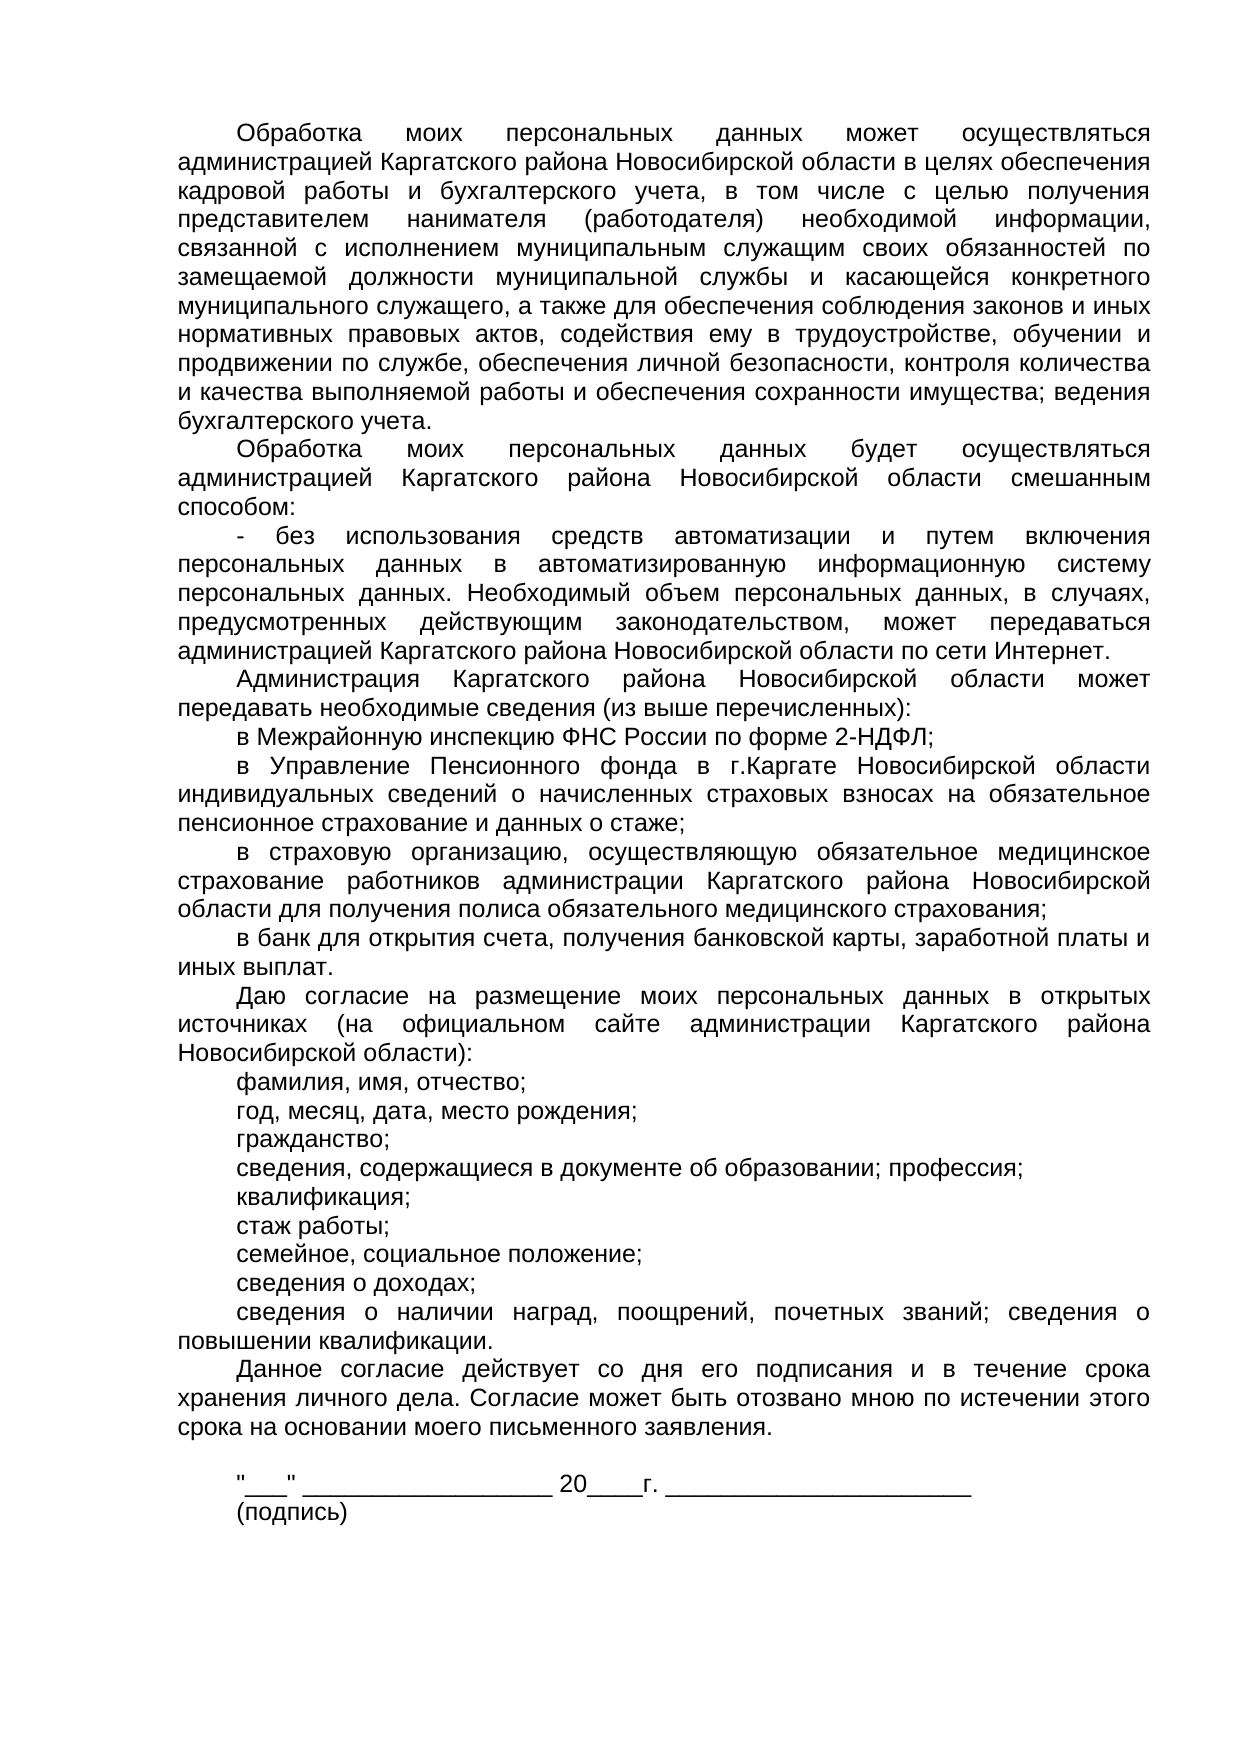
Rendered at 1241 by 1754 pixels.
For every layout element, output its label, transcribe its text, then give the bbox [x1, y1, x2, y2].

text в банк для открытия счета, получения банковской карты, заработной платы и иных выплат. [177, 923, 1152, 981]
text в страховую организацию, осуществляющую обязательное медицинское страхование работников администрации Каргатского района Новосибирской области для получения полиса обязательного медицинского страхования; [177, 837, 1152, 923]
text сведения о наличии наград, поощрений, почетных званий; сведения о повышении квалификации. [177, 1297, 1152, 1354]
text "___" __________________ 20____г. ______________________ [177, 1469, 1152, 1497]
text в Межрайонную инспекцию ФНС России по форме 2-НДФЛ; [177, 722, 1152, 751]
text в Управление Пенсионного фонда в г.Каргате Новосибирской области индивидуальных сведений о начисленных страховых взносах на обязательное пенсионное страхование и данных о стаже; [177, 751, 1152, 837]
text год, месяц, дата, место рождения; [177, 1096, 1152, 1124]
text гражданство; [177, 1124, 1152, 1153]
text - без использования средств автоматизации и путем включения персональных данных в автоматизированную информационную систему персональных данных. Необходимый объем персональных данных, в случаях, предусмотренных действующим законодательством, может передаваться администрацией Каргатского района Новосибирской области по сети Интернет. [177, 521, 1152, 664]
text квалификация; [177, 1182, 1152, 1211]
text Данное согласие действует со дня его подписания и в течение срока хранения личного дела. Согласие может быть отозвано мною по истечении этого срока на основании моего письменного заявления. [177, 1354, 1152, 1441]
text стаж работы; [177, 1211, 1152, 1239]
text Даю согласие на размещение моих персональных данных в открытых источниках (на официальном сайте администрации Каргатского района Новосибирской области): [177, 981, 1152, 1067]
text (подпись) [177, 1497, 1152, 1526]
text Обработка моих персональных данных может осуществляться администрацией Каргатского района Новосибирской области в целях обеспечения кадровой работы и бухгалтерского учета, в том числе с целью получения представителем нанимателя (работодателя) необходимой информации, связанной с исполнением муниципальным служащим своих обязанностей по замещаемой должности муниципальной службы и касающейся конкретного муниципального служащего, а также для обеспечения соблюдения законов и иных нормативных правовых актов, содействия ему в трудоустройстве, обучении и продвижении по службе, обеспечения личной безопасности, контроля количества и качества выполняемой работы и обеспечения сохранности имущества; ведения бухгалтерского учета. [177, 118, 1152, 434]
text сведения, содержащиеся в документе об образовании; профессия; [177, 1153, 1152, 1182]
text семейное, социальное положение; [177, 1239, 1152, 1268]
text Администрация Каргатского района Новосибирской области может передавать необходимые сведения (из выше перечисленных): [177, 664, 1152, 722]
text Обработка моих персональных данных будет осуществляться администрацией Каргатского района Новосибирской области смешанным способом: [177, 434, 1152, 521]
text фамилия, имя, отчество; [177, 1067, 1152, 1096]
text сведения о доходах; [177, 1268, 1152, 1297]
